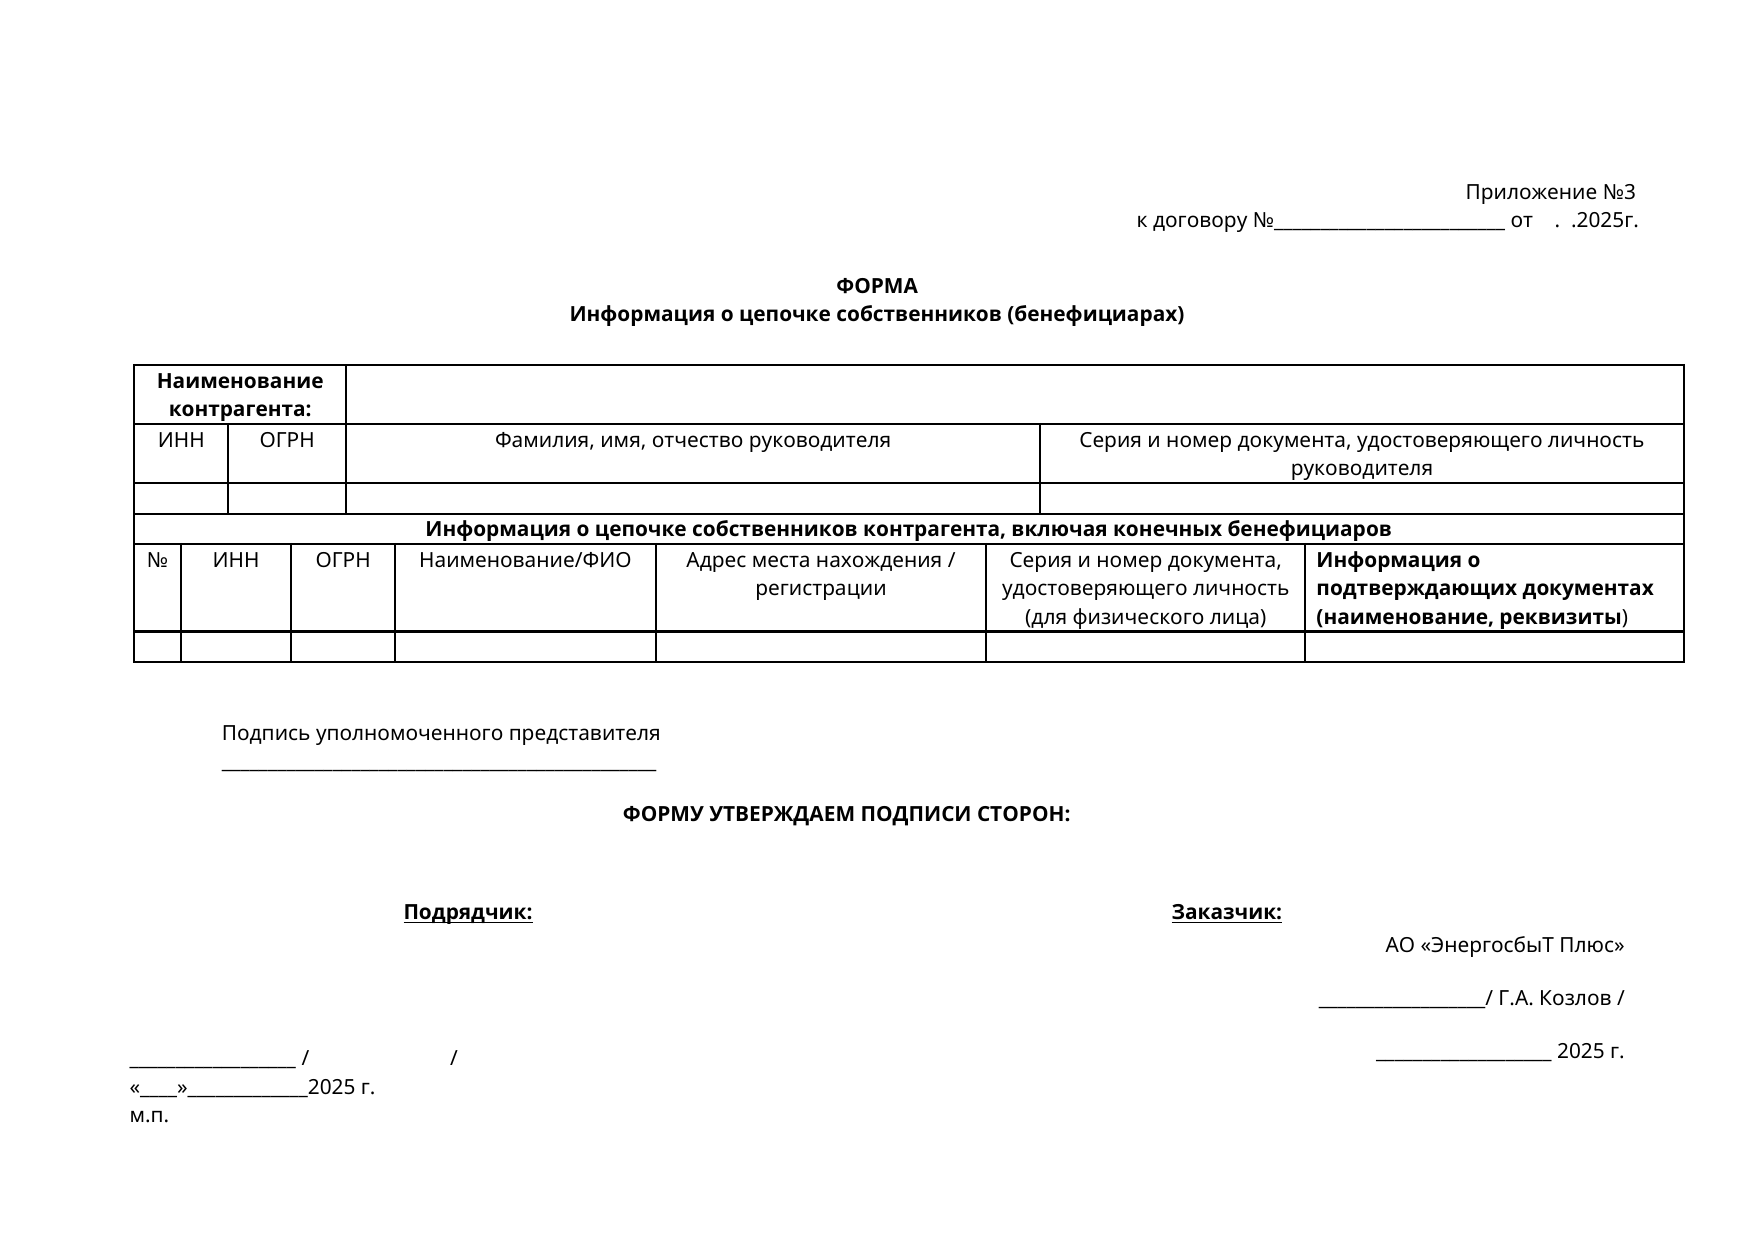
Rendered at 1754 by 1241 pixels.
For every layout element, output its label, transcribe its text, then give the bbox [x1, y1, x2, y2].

text ФОРМУ УТВЕРЖДАЕМ ПОДПИСИ СТОРОН: [118, 799, 1575, 828]
table_cell АО «ЭнергосбыТ Плюс» __________________/ Г.А. Козлов / ___________________ 2025 г. [879, 930, 1636, 1133]
table_cell ОГРН [229, 425, 345, 482]
table_cell [987, 633, 1304, 661]
text Подпись уполномоченного представителя [222, 718, 1636, 746]
table_cell [229, 484, 345, 512]
table_cell [347, 484, 1039, 512]
table_cell [1306, 633, 1683, 661]
table_cell [135, 633, 180, 661]
table_cell __________________ / / «____»_____________2025 г. м.п. [118, 930, 878, 1133]
table_header Заказчик: [879, 898, 1636, 930]
table_cell Информация о подтверждающих документах (наименование, реквизиты) [1306, 545, 1683, 630]
table_cell Фамилия, имя, отчество руководителя [347, 425, 1039, 482]
text ФОРМА [118, 271, 1636, 299]
text Информация о цепочке собственников (бенефициарах) [118, 299, 1636, 328]
table_header [347, 366, 1683, 423]
text к договору №_________________________ от . .2025г. [162, 206, 1639, 234]
table_cell Серия и номер документа, удостоверяющего личность руководителя [1041, 425, 1683, 482]
table_cell Наименование/ФИО [396, 545, 655, 630]
table_cell Адрес места нахождения / регистрации [657, 545, 985, 630]
table_cell [396, 633, 655, 661]
table_cell [182, 633, 290, 661]
table_cell [292, 633, 394, 661]
table_cell Серия и номер документа, удостоверяющего личность (для физического лица) [987, 545, 1304, 630]
table_cell ИНН [135, 425, 227, 482]
table_header Наименование контрагента: [135, 366, 345, 423]
text _______________________________________________ [222, 746, 1636, 774]
table_cell Информация о цепочке собственников контрагента, включая конечных бенефициаров [135, 515, 1683, 543]
table_cell ИНН [182, 545, 290, 630]
table_cell [1041, 484, 1683, 512]
table_cell [135, 484, 227, 512]
table_cell [657, 633, 985, 661]
table_cell ОГРН [292, 545, 394, 630]
table_header Подрядчик: [118, 898, 878, 930]
text Приложение №3 [118, 177, 1636, 206]
table_cell № [135, 545, 180, 630]
